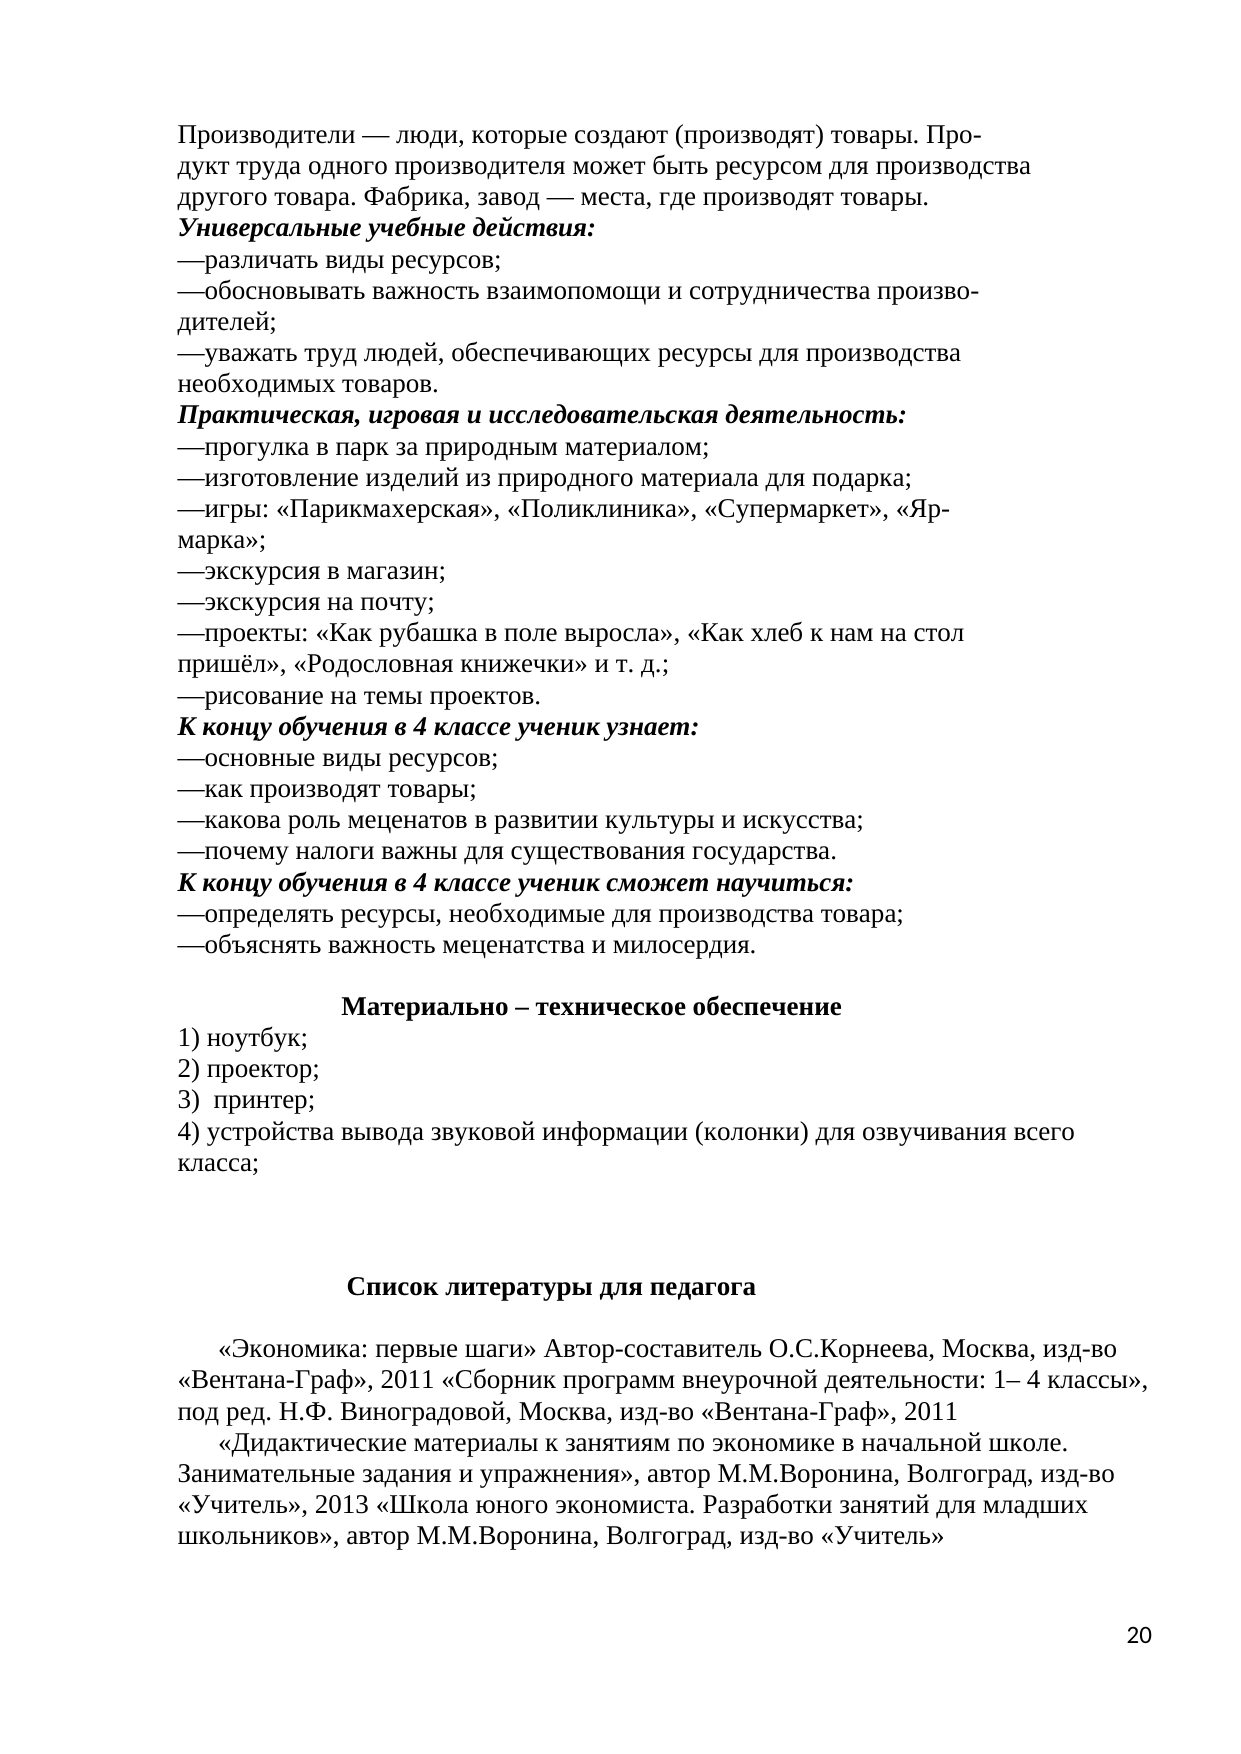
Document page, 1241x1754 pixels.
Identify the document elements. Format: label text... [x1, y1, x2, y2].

text необходимых товаров. [177, 367, 1152, 398]
text другого товара. Фабрика, завод — места, где производят товары. [177, 180, 1152, 212]
text К концу обучения в 4 классе ученик сможет научиться: [177, 866, 1152, 897]
text —игры: «Парикмахерская», «Поликлиника», «Супермаркет», «Яр- [177, 492, 1152, 523]
text —рисование на темы проектов. [177, 679, 1152, 710]
text 2) проектор; [177, 1052, 1152, 1084]
text пришёл», «Родословная книжечки» и т. д.; [177, 648, 1152, 679]
text Универсальные учебные действия: [177, 212, 1152, 243]
text марка»; [177, 523, 1152, 554]
text —какова роль меценатов в развитии культуры и искусства; [177, 803, 1152, 834]
text —как производят товары; [177, 772, 1152, 803]
text —изготовление изделий из природного материала для подарка; [177, 461, 1152, 492]
text —прогулка в парк за природным материалом; [177, 429, 1152, 461]
text —экскурсия на почту; [177, 585, 1152, 616]
text 3) принтер; [177, 1084, 1152, 1115]
text Производители — люди, которые создают (производят) товары. Про- [177, 118, 1152, 149]
text Список литературы для педагога [177, 1270, 1152, 1301]
text —проекты: «Как рубашка в поле выросла», «Как хлеб к нам на стол [177, 616, 1152, 648]
text 4) устройства вывода звуковой информации (колонки) для озвучивания всего класса; [177, 1115, 1152, 1177]
text —объяснять важность меценатства и милосердия. [177, 928, 1152, 959]
text —почему налоги важны для существования государства. [177, 834, 1152, 866]
text —основные виды ресурсов; [177, 741, 1152, 772]
text дителей; [177, 305, 1152, 336]
text 1) ноутбук; [177, 1021, 1152, 1052]
text —определять ресурсы, необходимые для производства товара; [177, 897, 1152, 928]
text Практическая, игровая и исследовательская деятельность: [177, 398, 1152, 429]
text К концу обучения в 4 классе ученик узнает: [177, 710, 1152, 741]
text Материально – техническое обеспечение [177, 990, 1152, 1021]
text —обосновывать важность взаимопомощи и сотрудничества произво- [177, 274, 1152, 305]
text «Дидактические материалы к занятиям по экономике в начальной школе. Занимательные задания и упражнения», автор М.М.Воронина, Волгоград, изд-во «Учитель», 2013 «Школа юного экономиста. Разработки занятий для младших школьников», автор М.М.Воронина, Волгоград, изд-во «Учитель» [177, 1426, 1152, 1550]
text —различать виды ресурсов; [177, 243, 1152, 274]
text «Экономика: первые шаги» Автор-составитель О.С.Корнеева, Москва, изд-во «Вентана-Граф», 2011 «Сборник программ внеурочной деятельности: 1– 4 классы», под ред. Н.Ф. Виноградовой, Москва, изд-во «Вентана-Граф», 2011 [177, 1332, 1152, 1426]
text —уважать труд людей, обеспечивающих ресурсы для производства [177, 336, 1152, 367]
text дукт труда одного производителя может быть ресурсом для производства [177, 149, 1152, 180]
text —экскурсия в магазин; [177, 554, 1152, 585]
